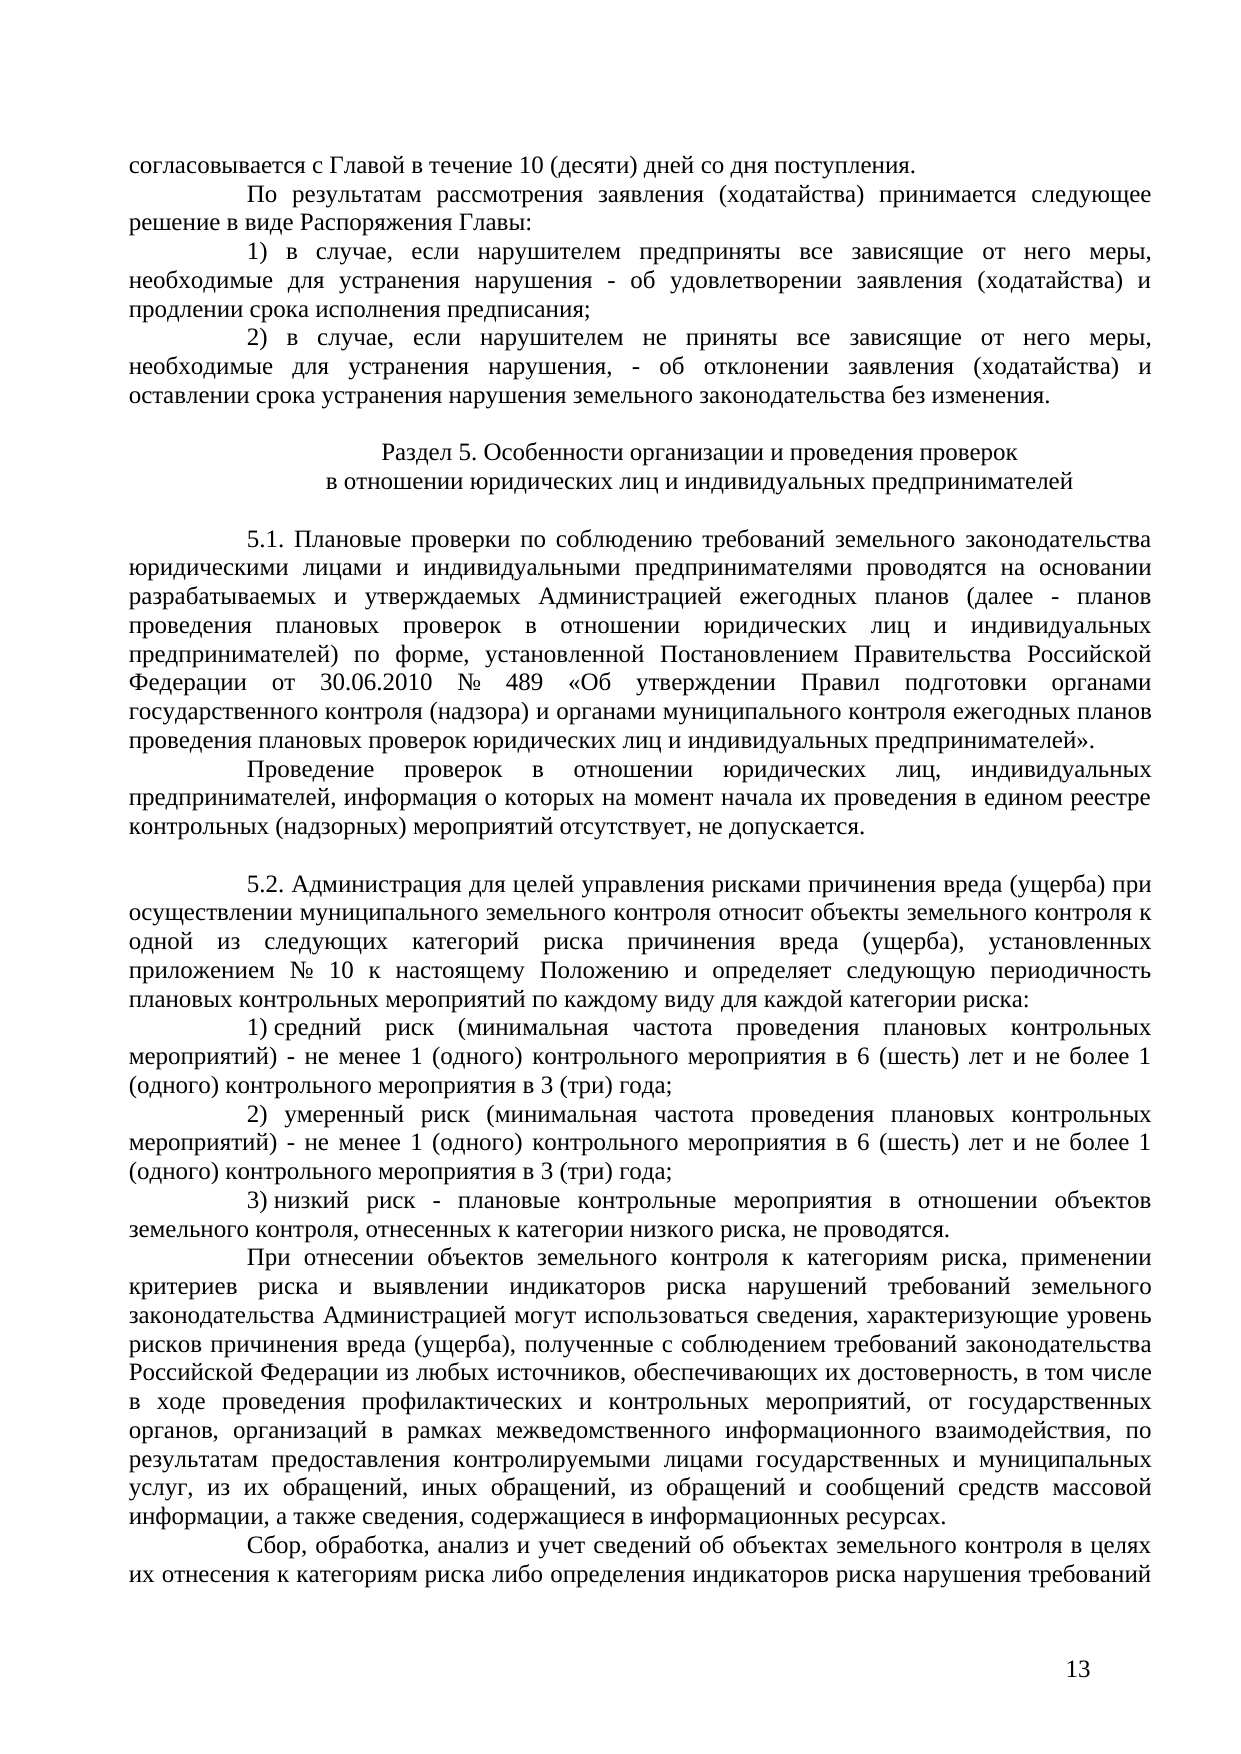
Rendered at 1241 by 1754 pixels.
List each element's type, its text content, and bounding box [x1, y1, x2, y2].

text 2) в случае, если нарушителем не приняты все зависящие от него меры, необходимые для устранения нарушения, - об отклонении заявления (ходатайства) и оставлении срока устранения нарушения земельного законодательства без изменения. [128, 322, 1152, 409]
text в отношении юридических лиц и индивидуальных предпринимателей [128, 466, 1152, 495]
text 1) средний риск (минимальная частота проведения плановых контрольных мероприятий) - не менее 1 (одного) контрольного мероприятия в 6 (шесть) лет и не более 1 (одного) контрольного мероприятия в 3 (три) года; [128, 1012, 1152, 1099]
text 3) низкий риск - плановые контрольные мероприятия в отношении объектов земельного контроля, отнесенных к категории низкого риска, не проводятся. [128, 1185, 1152, 1242]
text 2) умеренный риск (минимальная частота проведения плановых контрольных мероприятий) - не менее 1 (одного) контрольного мероприятия в 6 (шесть) лет и не более 1 (одного) контрольного мероприятия в 3 (три) года; [128, 1099, 1152, 1185]
text 5.1. Плановые проверки по соблюдению требований земельного законодательства юридическими лицами и индивидуальными предпринимателями проводятся на основании разрабатываемых и утверждаемых Администрацией ежегодных планов (далее - планов проведения плановых проверок в отношении юридических лиц и индивидуальных предпринимателей) по форме, установленной Постановлением Правительства Российской Федерации от 30.06.2010 № 489 «Об утверждении Правил подготовки органами государственного контроля (надзора) и органами муниципального контроля ежегодных планов проведения плановых проверок юридических лиц и индивидуальных предпринимателей». [128, 524, 1152, 754]
text Раздел 5. Особенности организации и проведения проверок [128, 437, 1152, 466]
text 1) в случае, если нарушителем предприняты все зависящие от него меры, необходимые для устранения нарушения - об удовлетворении заявления (ходатайства) и продлении срока исполнения предписания; [128, 236, 1152, 322]
text При отнесении объектов земельного контроля к категориям риска, применении критериев риска и выявлении индикаторов риска нарушений требований земельного законодательства Администрацией могут использоваться сведения, характеризующие уровень рисков причинения вреда (ущерба), полученные с соблюдением требований законодательства Российской Федерации из любых источников, обеспечивающих их достоверность, в том числе в ходе проведения профилактических и контрольных мероприятий, от государственных органов, организаций в рамках межведомственного информационного взаимодействия, по результатам предоставления контролируемыми лицами государственных и муниципальных услуг, из их обращений, иных обращений, из обращений и сообщений средств массовой информации, а также сведения, содержащиеся в информационных ресурсах. [128, 1242, 1152, 1530]
text По результатам рассмотрения заявления (ходатайства) принимается следующее решение в виде Распоряжения Главы: [128, 179, 1152, 236]
text 5.2. Администрация для целей управления рисками причинения вреда (ущерба) при осуществлении муниципального земельного контроля относит объекты земельного контроля к одной из следующих категорий риска причинения вреда (ущерба), установленных приложением № 10 к настоящему Положению и определяет следующую периодичность плановых контрольных мероприятий по каждому виду для каждой категории риска: [128, 869, 1152, 1012]
text Проведение проверок в отношении юридических лиц, индивидуальных предпринимателей, информация о которых на момент начала их проведения в едином реестре контрольных (надзорных) мероприятий отсутствует, не допускается. [128, 754, 1152, 840]
